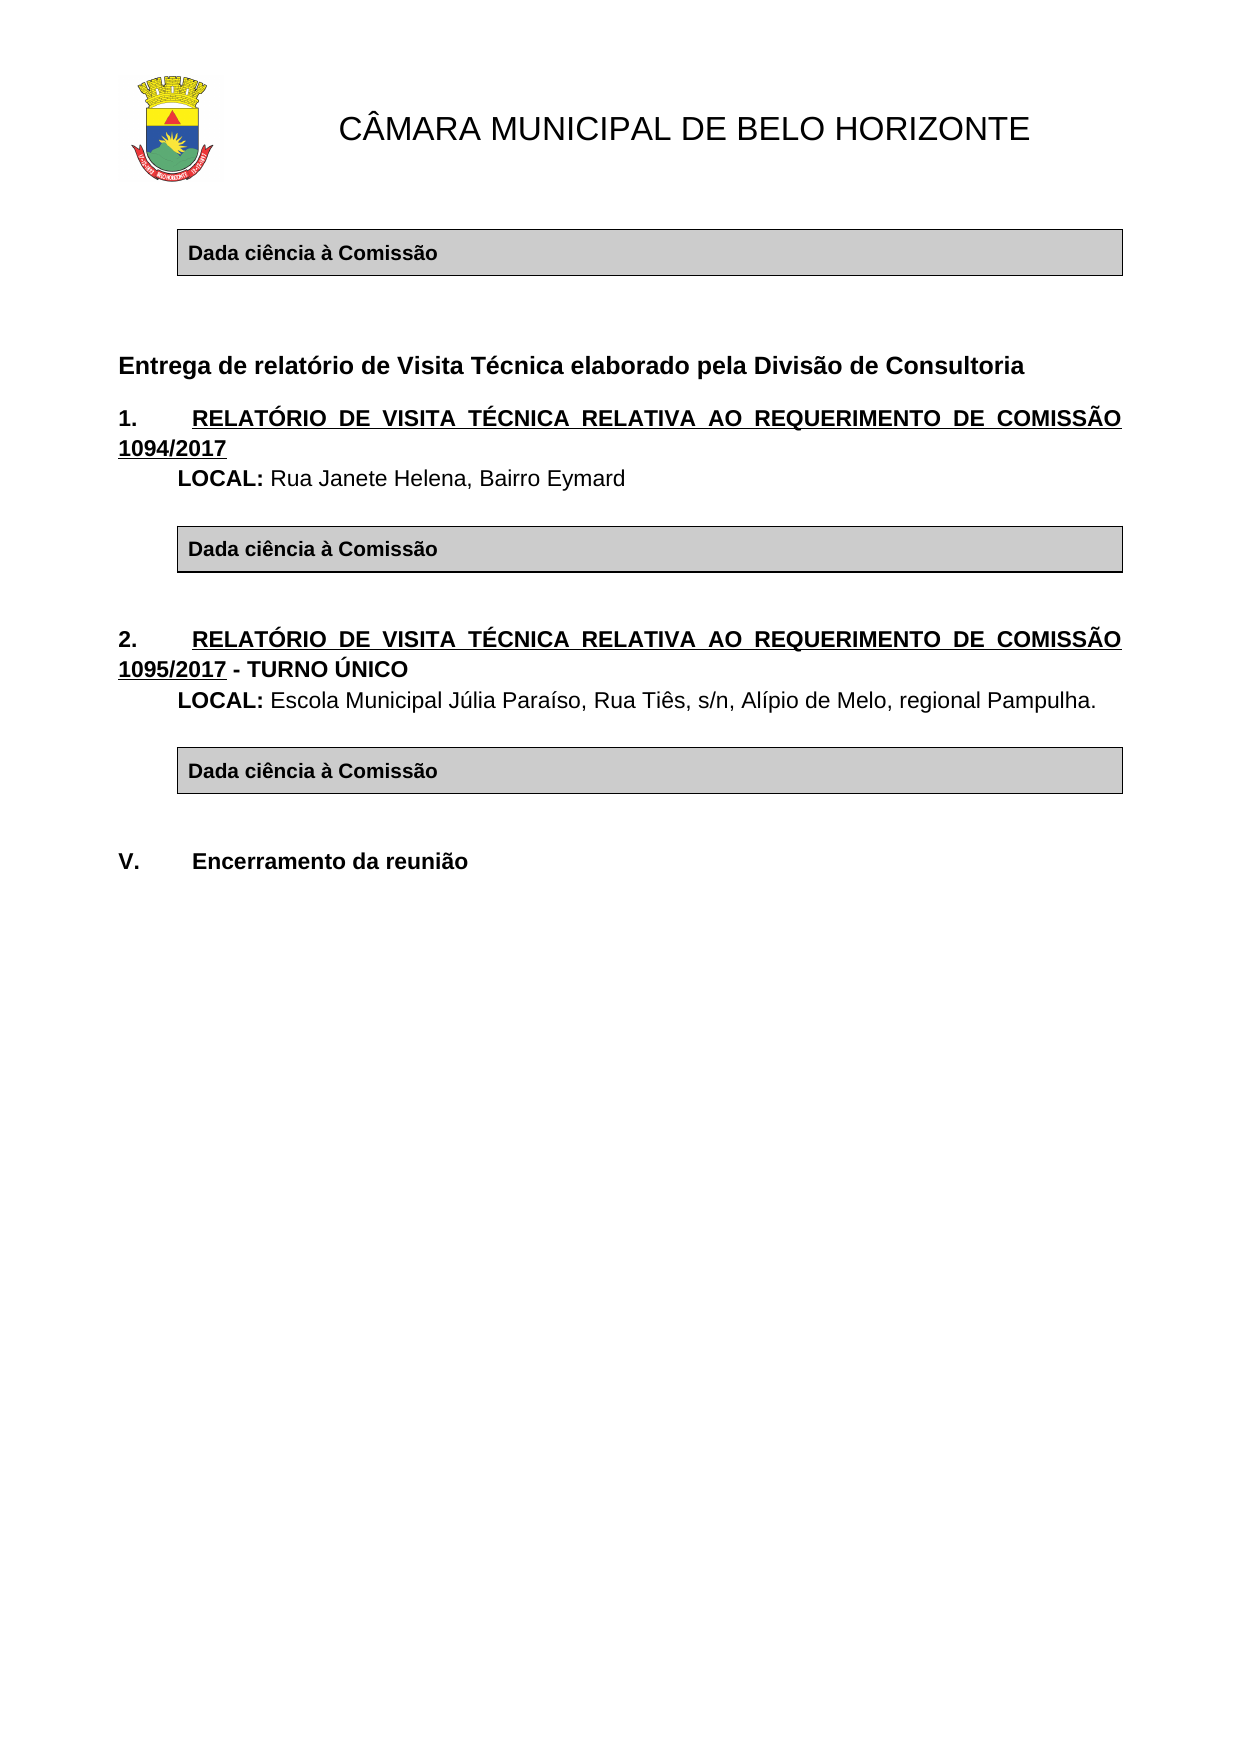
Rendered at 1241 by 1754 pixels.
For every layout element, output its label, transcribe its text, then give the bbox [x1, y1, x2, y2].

list RELATÓRIO DE VISITA TÉCNICA RELATIVA AO REQUERIMENTO DE COMISSÃO 1094/2017 [118, 405, 1122, 461]
table_header Dada ciência à Comissão [178, 230, 1122, 275]
text LOCAL: Rua Janete Helena, Bairro Eymard [177, 465, 1122, 491]
table_header Dada ciência à Comissão [178, 748, 1122, 793]
text LOCAL: Escola Municipal Júlia Paraíso, Rua Tiês, s/n, Alípio de Melo, regional Pampulha. [177, 687, 1122, 713]
text Entrega de relatório de Visita Técnica elaborado pela Divisão de Consultoria [118, 351, 1122, 379]
table_header Dada ciência à Comissão [178, 527, 1122, 571]
picture [118, 75, 225, 182]
list RELATÓRIO DE VISITA TÉCNICA RELATIVA AO REQUERIMENTO DE COMISSÃO 1095/2017 - TURNO ÚNICO [118, 626, 1122, 683]
list Encerramento da reunião [118, 848, 1122, 874]
